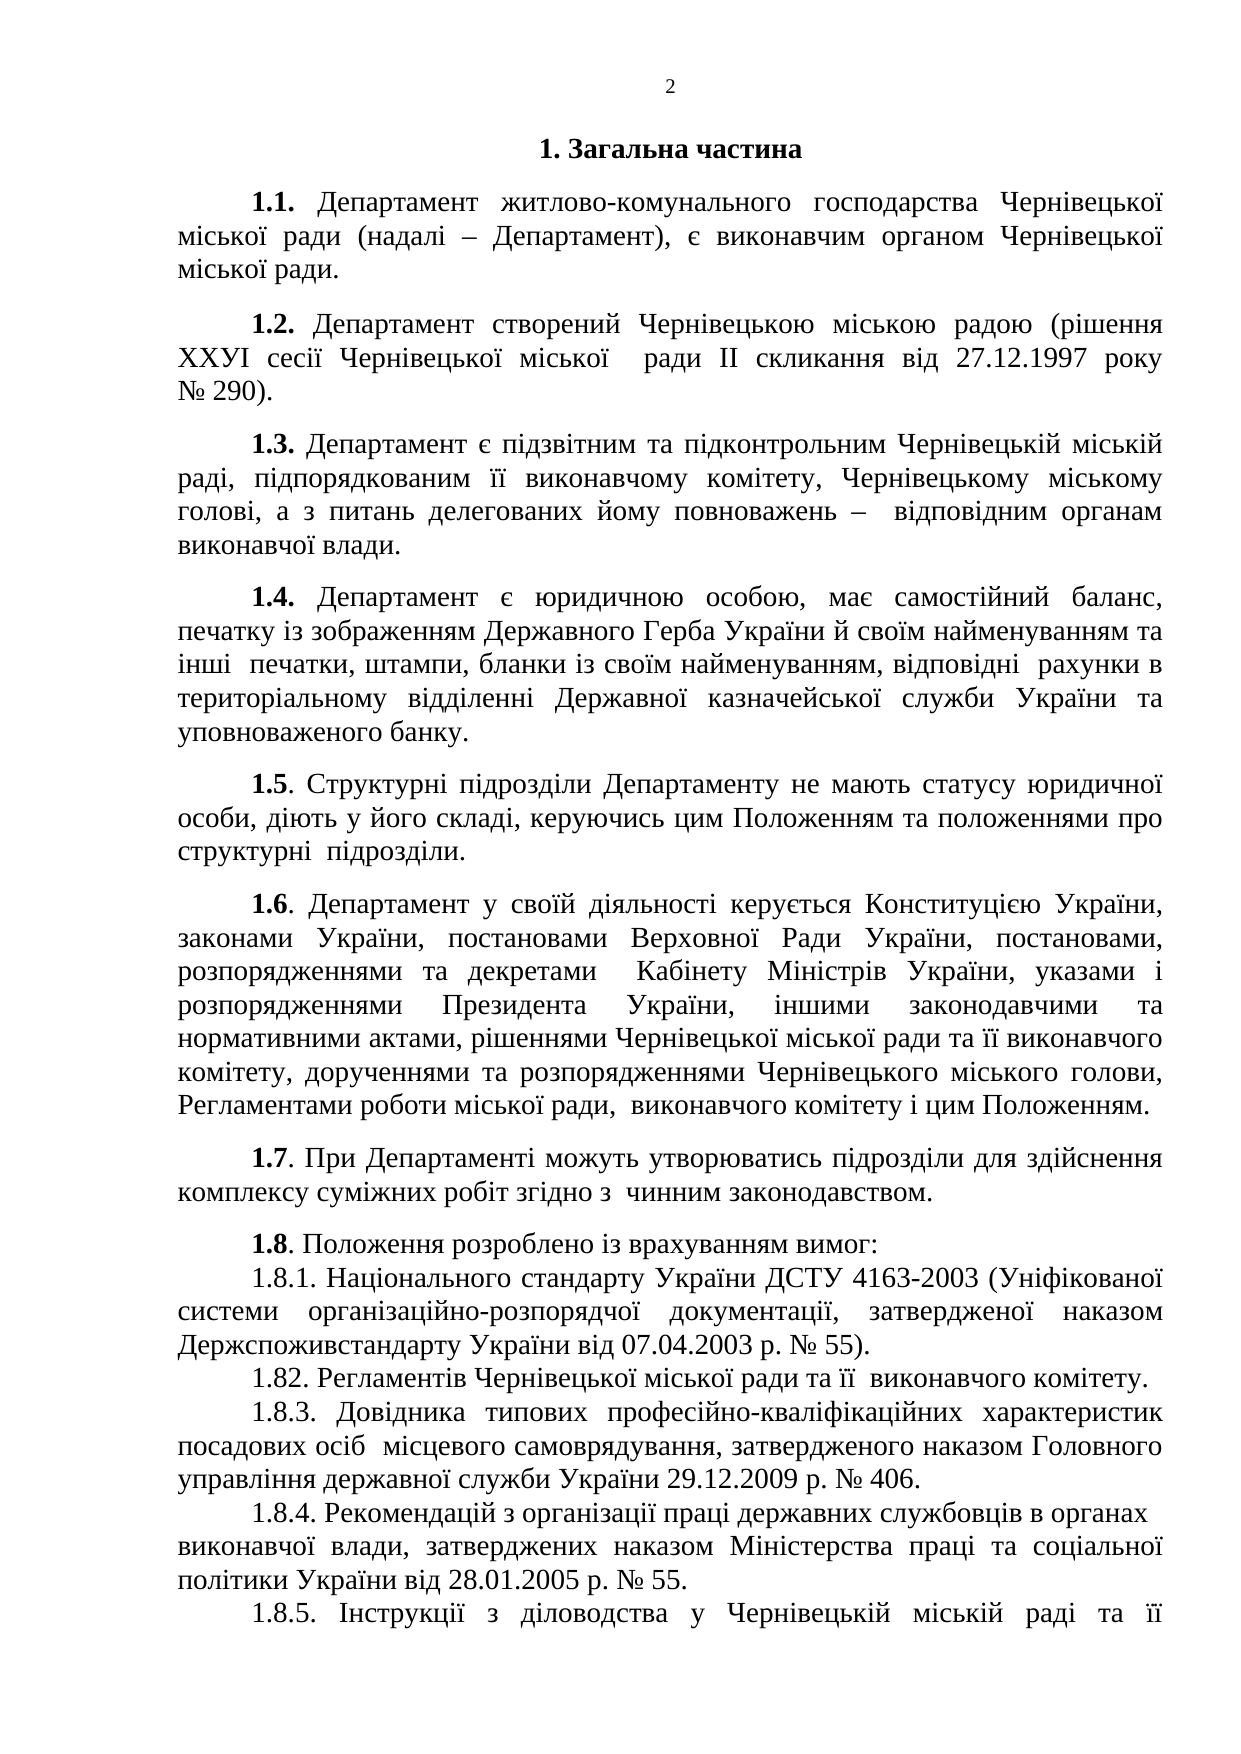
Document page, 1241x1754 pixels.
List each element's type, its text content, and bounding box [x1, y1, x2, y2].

text 1.5. Структурні підрозділи Департаменту не мають статусу юридичної особи, діють у його складі, керуючись цим Положенням та положеннями про структурні підрозділи. [177, 766, 1164, 867]
text 1.3. Департамент є підзвітним та підконтрольним Чернівецькій міській раді, підпорядкованим її виконавчому комітету, Чернівецькому міському голові, а з питань делегованих йому повноважень – відповідним органам виконавчої влади. [177, 426, 1164, 560]
text 1. Загальна частина [177, 131, 1164, 165]
text 1.8. Положення розроблено із врахуванням вимог: [177, 1226, 1164, 1260]
text 1.1. Департамент житлово-комунального господарства Чернівецької міської ради (надалі – Департамент), є виконавчим органом Чернівецької міської ради. [177, 184, 1164, 285]
text 1.6. Департамент у своїй діяльності керується Конституцією України, законами України, постановами Верховної Ради України, постановами, розпорядженнями та декретами Кабінету Міністрів України, указами і розпорядженнями Президента України, іншими законодавчими та нормативними актами, рішеннями Чернівецької міської ради та її виконавчого комітету, дорученнями та розпорядженнями Чернівецького міського голови, Регламентами роботи міської ради, виконавчого комітету і цим Положенням. [177, 886, 1164, 1121]
text 1.7. При Департаменті можуть утворюватись підрозділи для здійснення комплексу суміжних робіт згідно з чинним законодавством. [177, 1140, 1164, 1207]
text 1.2. Департамент створений Чернівецькою міською радою (рішення ХХУІ сесії Чернівецької міської ради ІІ скликання від 27.12.1997 року № 290). [177, 306, 1164, 407]
text 1.82. Регламентів Чернівецької міської ради та її виконавчого комітету. [177, 1361, 1164, 1394]
text 1.8.4. Рекомендацій з організації праці державних службовців в органах [177, 1495, 1164, 1528]
text 1.4. Департамент є юридичною особою, має самостійний баланс, печатку із зображенням Державного Герба України й своїм найменуванням та інші печатки, штампи, бланки із своїм найменуванням, відповідні рахунки в територіальному відділенні Державної казначейської служби України та уповноваженого банку. [177, 579, 1164, 747]
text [177, 1595, 1164, 1629]
text 1.8.1. Національного стандарту України ДСТУ 4163-2003 (Уніфікованої системи організаційно-розпорядчої документації, затвердженої наказом Держспоживстандарту України від 07.04.2003 р. № 55). [177, 1260, 1164, 1361]
text виконавчої влади, затверджених наказом Міністерства праці та соціальної політики України від 28.01.2005 р. № 55. [177, 1528, 1164, 1595]
text 1.8.3. Довідника типових професійно-кваліфікаційних характеристик посадових осіб місцевого самоврядування, затвердженого наказом Головного управління державної служби України 29.12.2009 р. № 406. [177, 1394, 1164, 1495]
